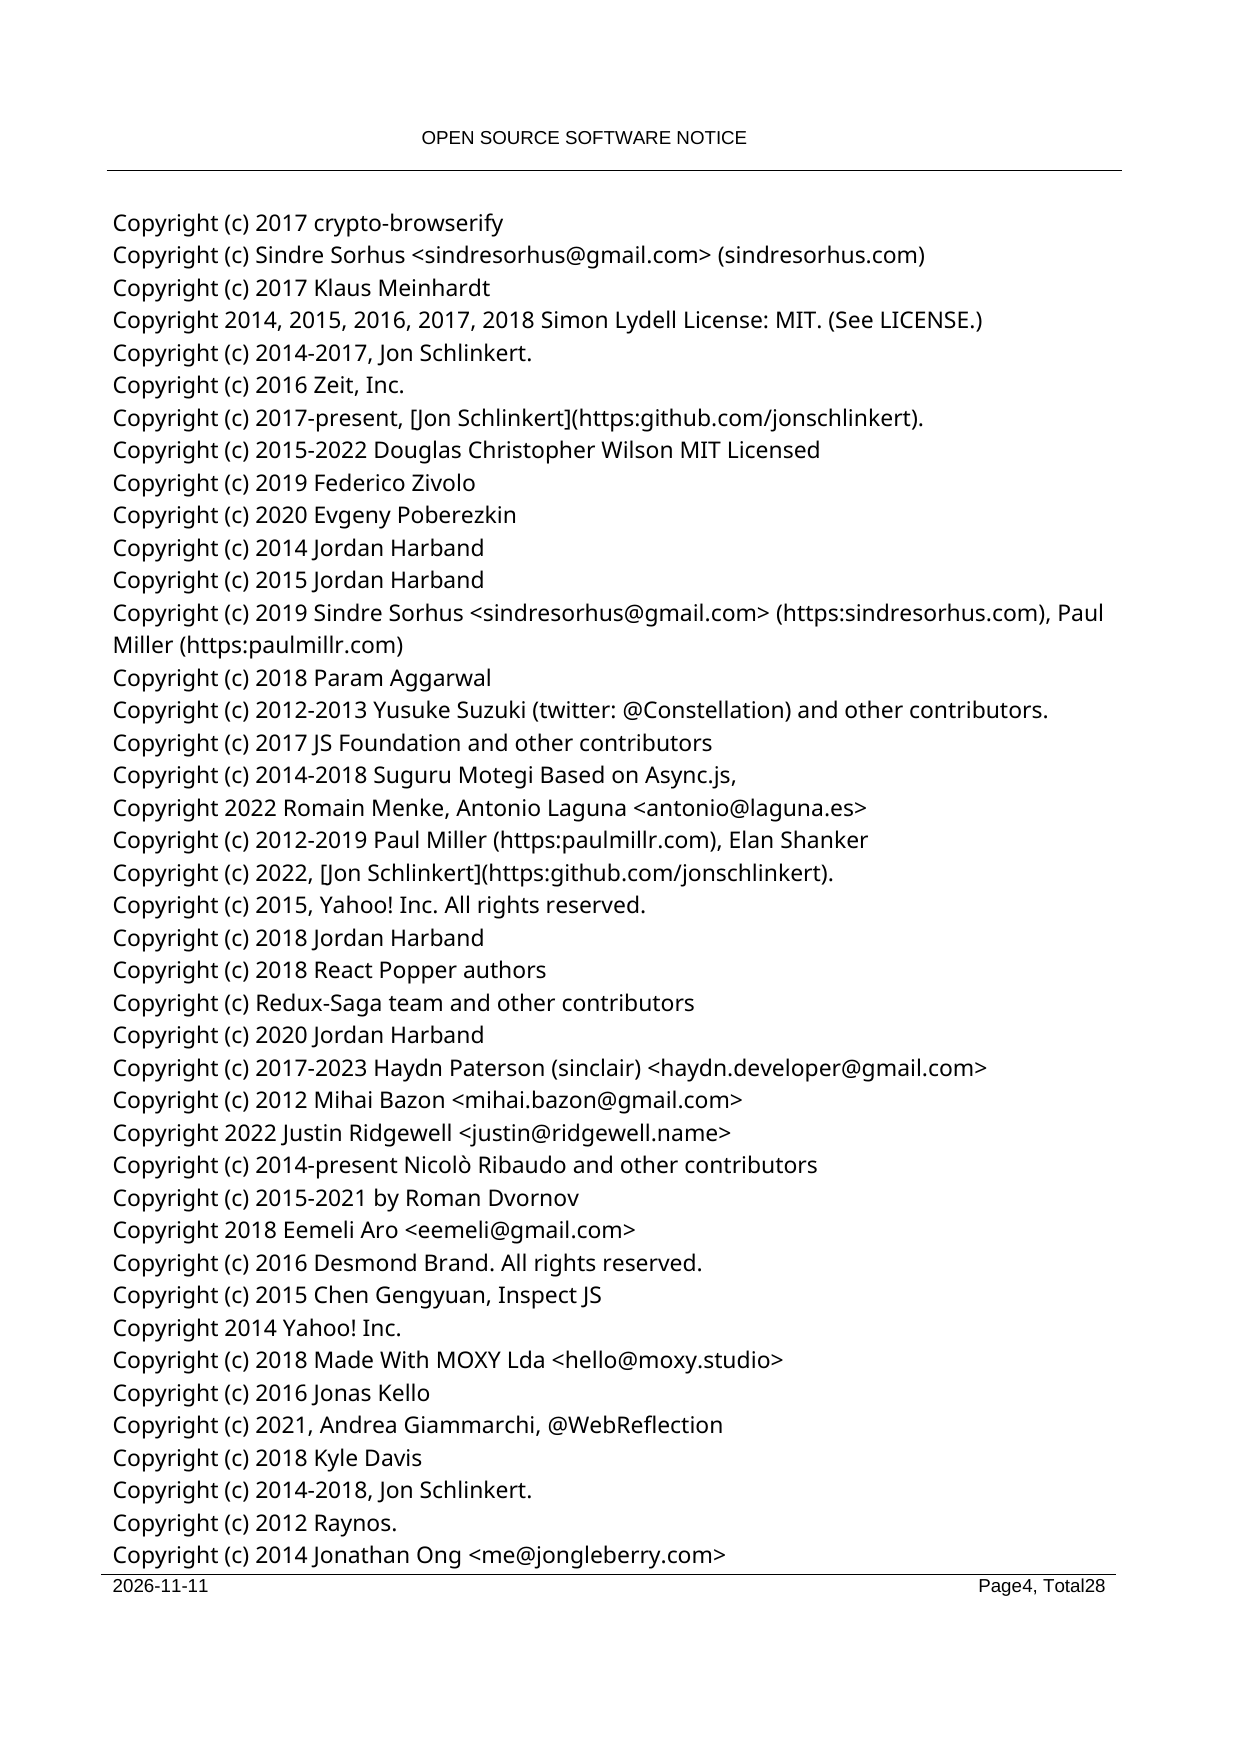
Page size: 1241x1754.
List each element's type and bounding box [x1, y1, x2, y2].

text [112, 206, 1128, 1571]
